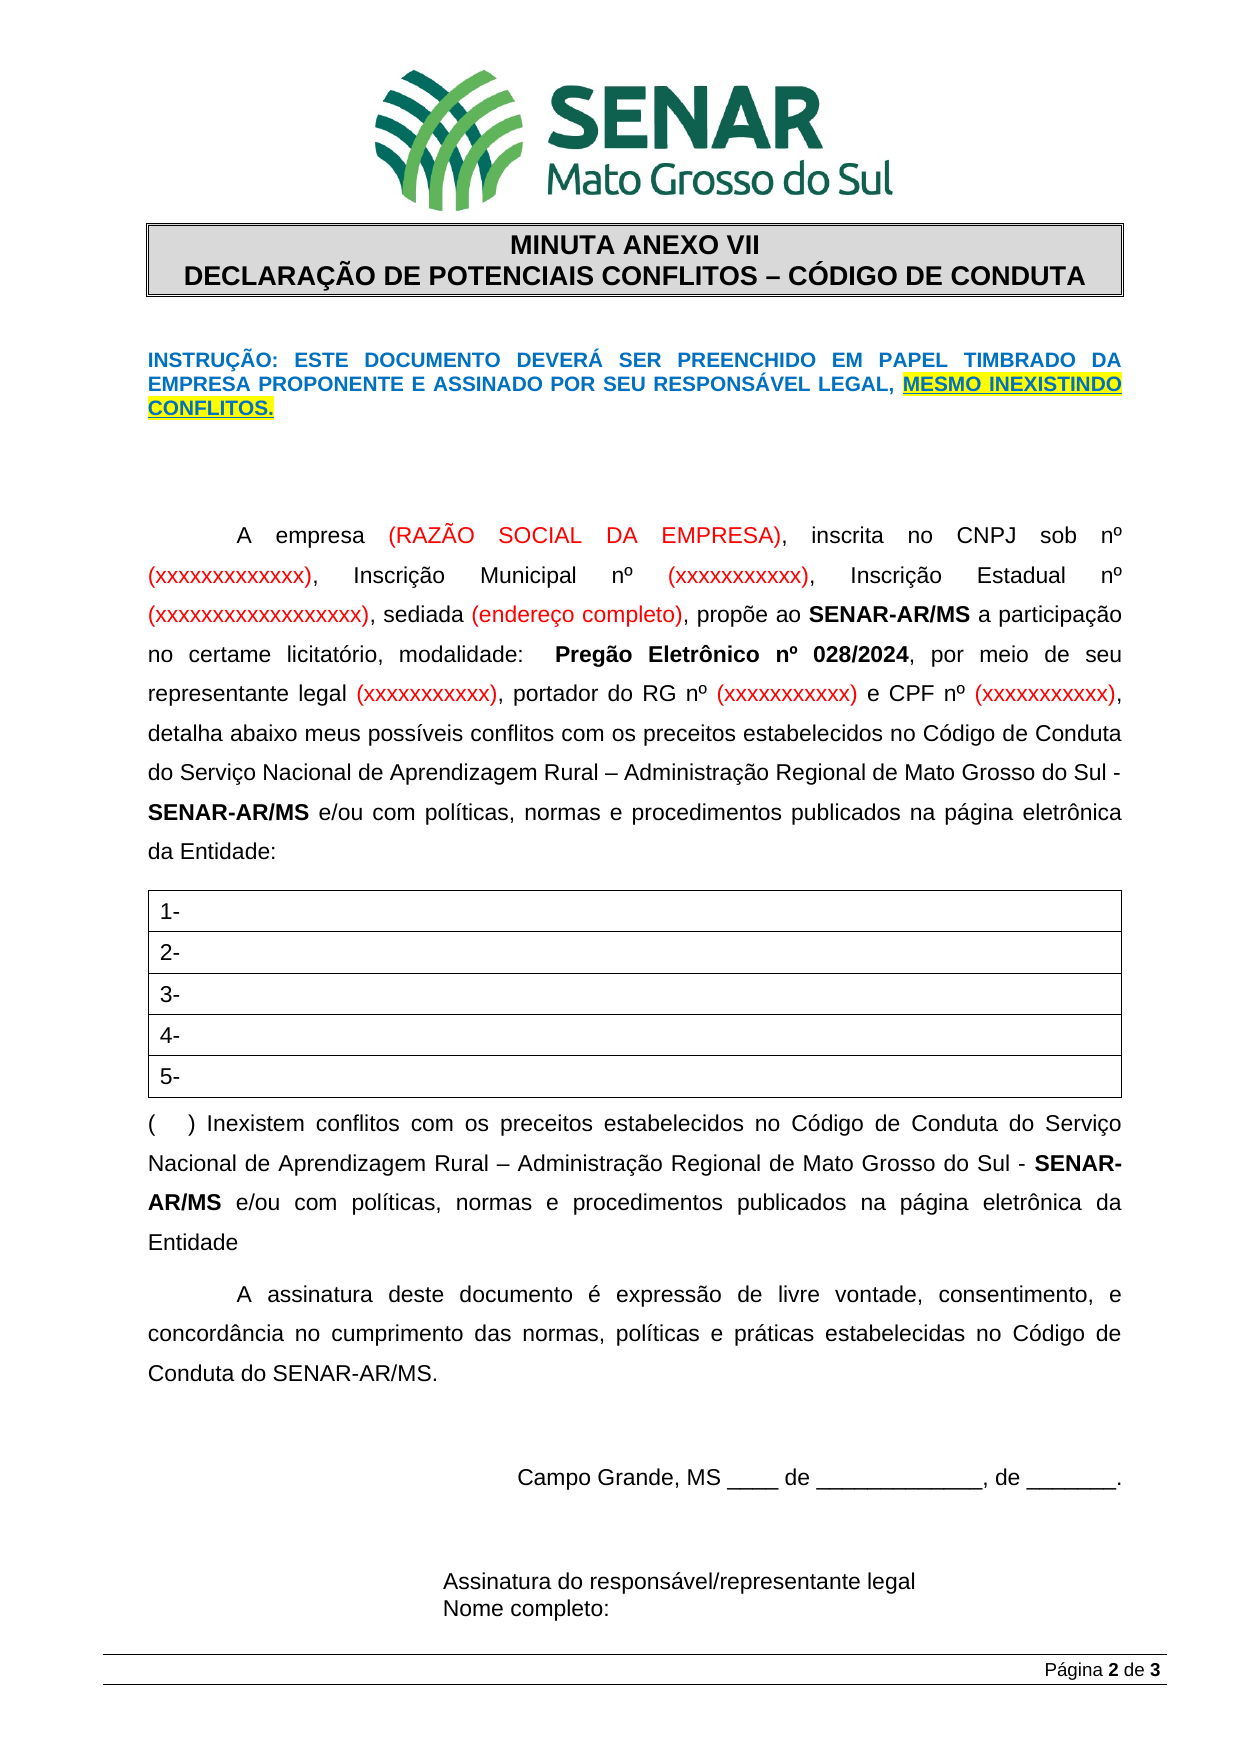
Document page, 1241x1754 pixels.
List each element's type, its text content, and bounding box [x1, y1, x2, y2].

text Assinatura do responsável/representante legal [148, 1568, 1122, 1594]
table_cell 2- [149, 932, 1121, 973]
text ( ) Inexistem conflitos com os preceitos estabelecidos no Código de Conduta do Serviço Nacional de Aprendizagem Rural – Administração Regional de Mato Grosso do Sul - SENAR-AR/MS e/ou com políticas, normas e procedimentos publicados na página eletrônica da Entidade [148, 1110, 1122, 1255]
table_header MINUTA ANEXO VII DECLARAÇÃO DE POTENCIAIS CONFLITOS – CÓDIGO DE CONDUTA [149, 226, 1121, 294]
table_header 1- [149, 891, 1121, 931]
table_cell 4- [149, 1015, 1121, 1055]
table_cell 3- [149, 974, 1121, 1014]
text A assinatura deste documento é expressão de livre vontade, consentimento, e concordância no cumprimento das normas, políticas e práticas estabelecidas no Código de Conduta do SENAR-AR/MS. [148, 1281, 1122, 1386]
table_cell 5- [149, 1056, 1121, 1097]
picture [365, 59, 905, 223]
text INSTRUÇÃO: ESTE DOCUMENTO DEVERÁ SER PREENCHIDO EM PAPEL TIMBRADO DA EMPRESA PROPONENTE E ASSINADO POR SEU RESPONSÁVEL LEGAL, MESMO INEXISTINDO CONFLITOS. [148, 348, 1122, 420]
text Nome completo: [354, 1594, 1122, 1621]
text A empresa (RAZÃO SOCIAL DA EMPRESA), inscrita no CNPJ sob nº (xxxxxxxxxxxxx), Inscrição Municipal nº (xxxxxxxxxxx), Inscrição Estadual nº (xxxxxxxxxxxxxxxxxx), sediada (endereço completo), propõe ao SENAR-AR/MS a participação no certame licitatório, modalidade: Pregão Eletrônico nº 028/2024, por meio de seu representante legal (xxxxxxxxxxx), portador do RG nº (xxxxxxxxxxx) e CPF nº (xxxxxxxxxxx), detalha abaixo meus possíveis conflitos com os preceitos estabelecidos no Código de Conduta do Serviço Nacional de Aprendizagem Rural – Administração Regional de Mato Grosso do Sul - SENAR-AR/MS e/ou com políticas, normas e procedimentos publicados na página eletrônica da Entidade: [148, 522, 1122, 864]
text Campo Grande, MS ____ de _____________, de _______. [148, 1463, 1122, 1490]
